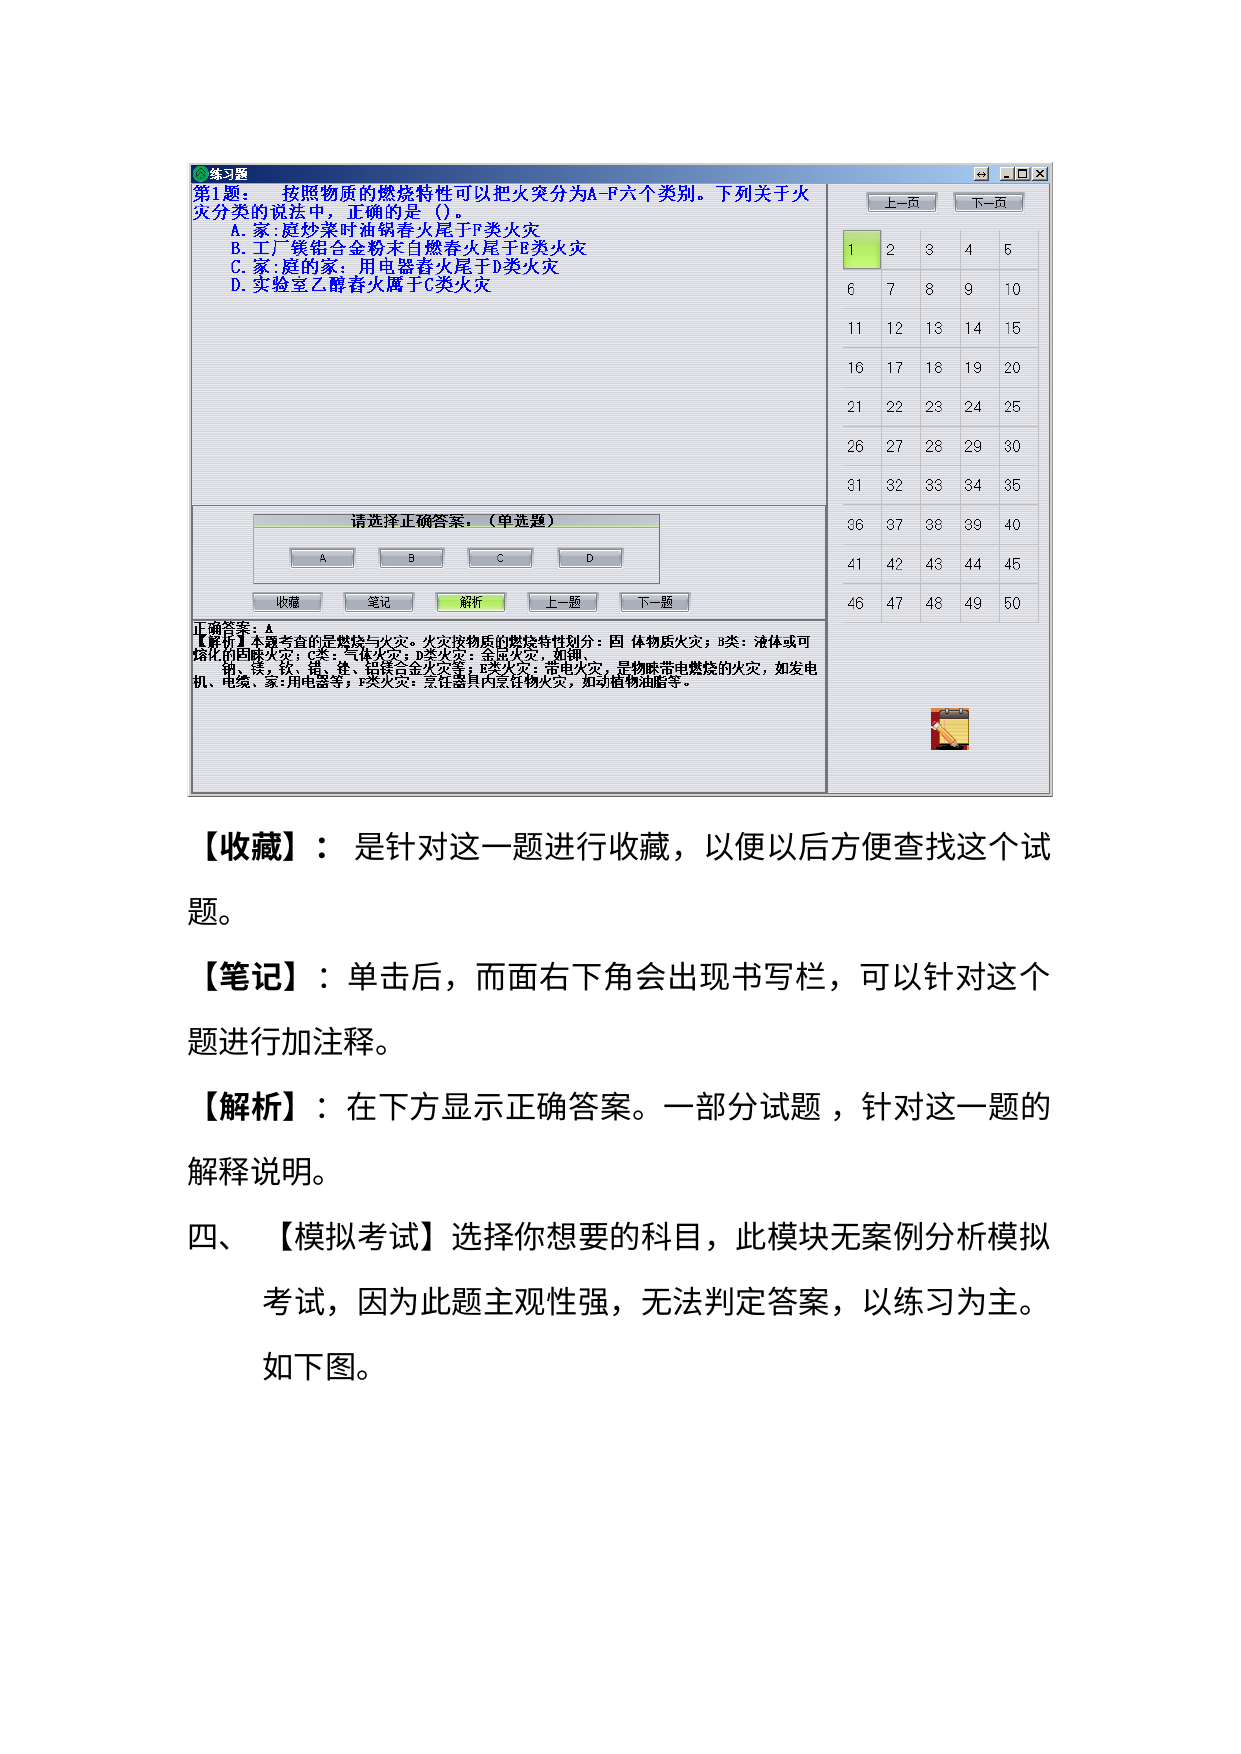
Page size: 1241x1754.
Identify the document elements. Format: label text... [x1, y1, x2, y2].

text 【解析】：在下方显示正确答案。一部分试题 ，针对这一题的解释说明。 [187, 1072, 1053, 1202]
picture [187, 162, 1053, 797]
text 【收藏】： 是针对这一题进行收藏，以便以后方便查找这个试题。 [187, 812, 1053, 942]
list 【模拟考试】选择你想要的科目，此模块无案例分析模拟考试，因为此题主观性强，无法判定答案，以练习为主。如下图。 [187, 1202, 1053, 1397]
text 【笔记】：单击后，而面右下角会出现书写栏，可以针对这个题进行加注释。 [187, 942, 1053, 1072]
